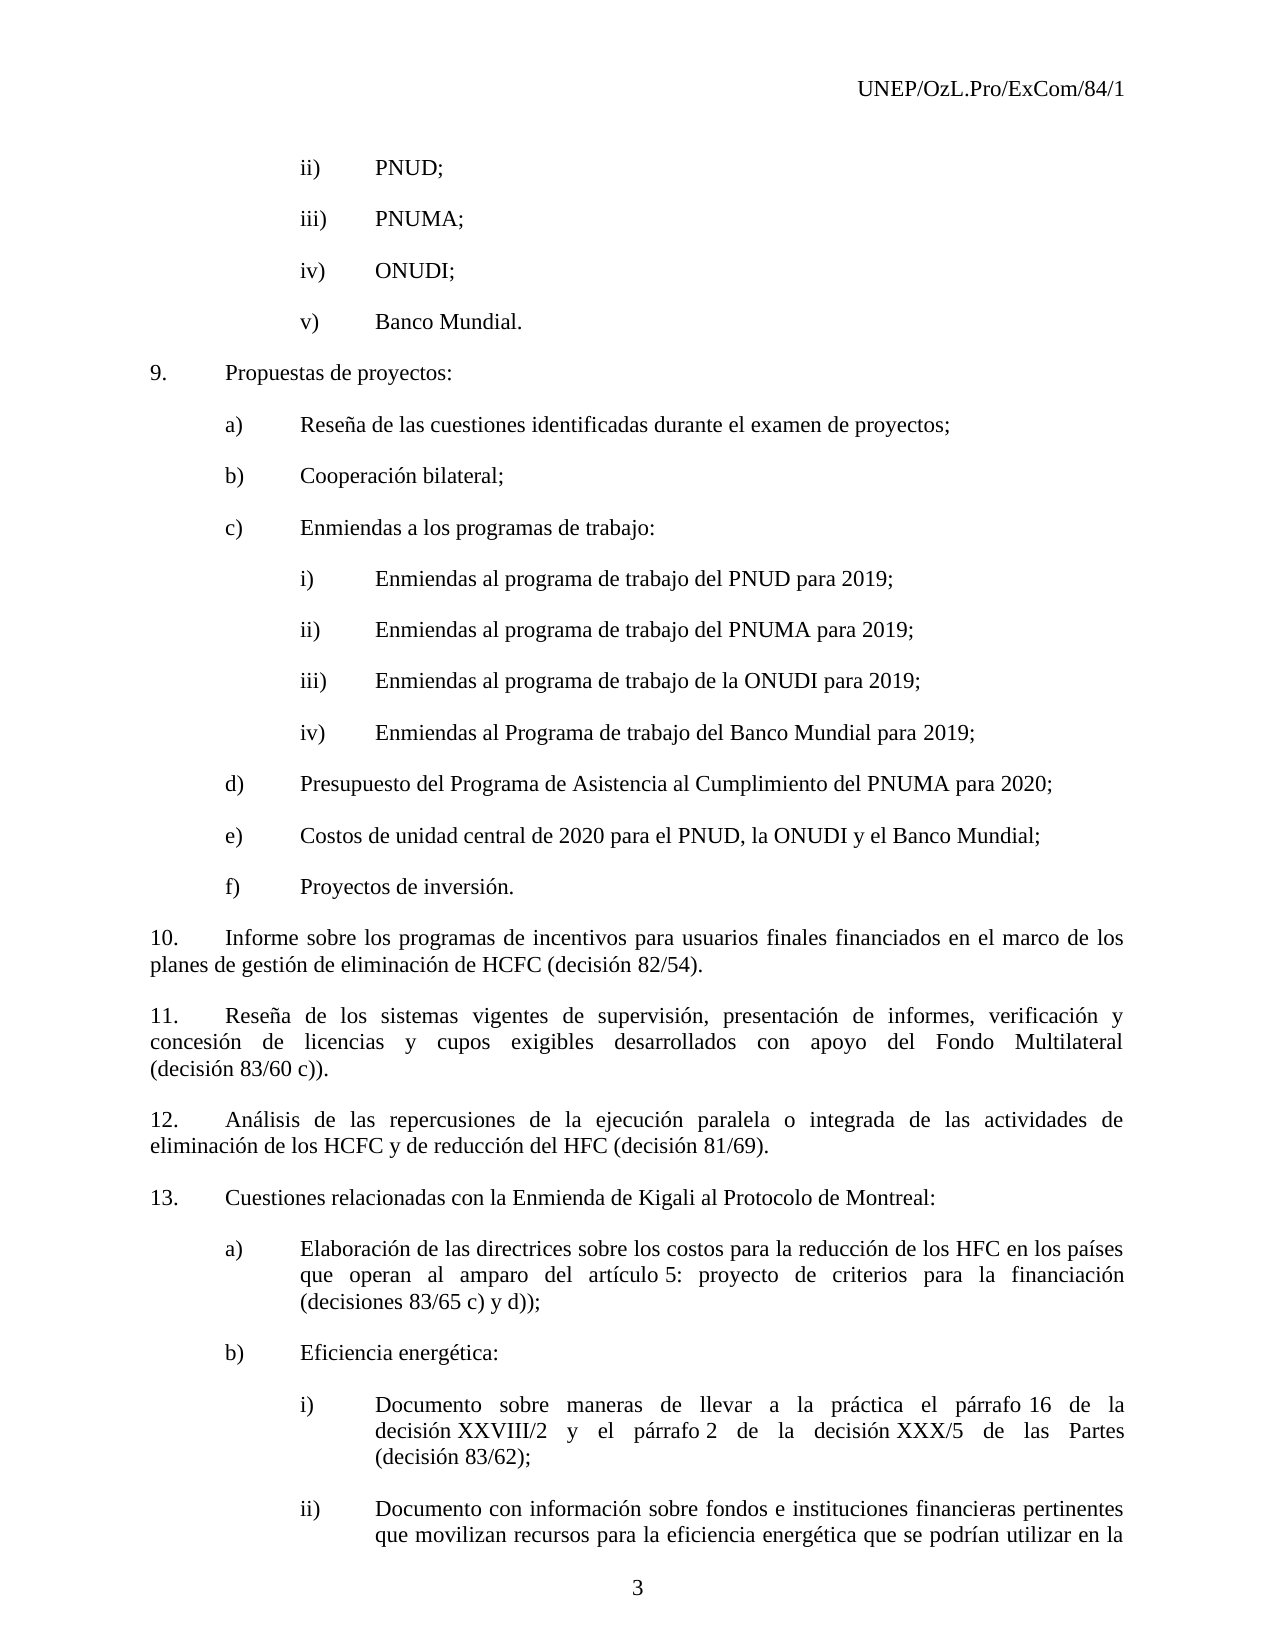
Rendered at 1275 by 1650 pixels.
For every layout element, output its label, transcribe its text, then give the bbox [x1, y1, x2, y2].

list Reseña de los sistemas vigentes de supervisión, presentación de informes, verificación y concesión de licencias y cupos exigibles desarrollados con apoyo del Fondo Multilateral (decisión 83/60 c)). [150, 1002, 1125, 1081]
list Reseña de las cuestiones identificadas durante el examen de proyectos; [225, 411, 1125, 437]
list Eficiencia energética: [225, 1339, 1125, 1366]
list Enmiendas al programa de trabajo de la ONUDI para 2019; [300, 668, 1125, 694]
list Enmiendas al programa de trabajo del PNUMA para 2019; [300, 616, 1125, 643]
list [300, 1495, 1125, 1547]
list Cooperación bilateral; [225, 462, 1125, 488]
list PNUMA; [300, 205, 1125, 232]
list Banco Mundial. [300, 308, 1125, 334]
list Documento sobre maneras de llevar a la práctica el párrafo 16 de la decisión XXVIII/2 y el párrafo 2 de la decisión XXX/5 de las Partes (decisión 83/62); [300, 1391, 1125, 1470]
list Cuestiones relacionadas con la Enmienda de Kigali al Protocolo de Montreal: [150, 1184, 1125, 1210]
list Presupuesto del Programa de Asistencia al Cumplimiento del PNUMA para 2020; [225, 770, 1125, 797]
list Costos de unidad central de 2020 para el PNUD, la ONUDI y el Banco Mundial; [225, 822, 1125, 848]
list Análisis de las repercusiones de la ejecución paralela o integrada de las actividades de eliminación de los HCFC y de reducción del HFC (decisión 81/69). [150, 1106, 1125, 1159]
list Informe sobre los programas de incentivos para usuarios finales financiados en el marco de los planes de gestión de eliminación de HCFC (decisión 82/54). [150, 924, 1125, 977]
list Enmiendas al Programa de trabajo del Banco Mundial para 2019; [300, 719, 1125, 745]
list PNUD; [300, 154, 1125, 180]
list Enmiendas a los programas de trabajo: [225, 513, 1125, 540]
list Elaboración de las directrices sobre los costos para la reducción de los HFC en los países que operan al amparo del artículo 5: proyecto de criterios para la financiación (decisiones 83/65 c) y d)); [225, 1235, 1125, 1314]
list Enmiendas al programa de trabajo del PNUD para 2019; [300, 565, 1125, 591]
list Proyectos de inversión. [225, 873, 1125, 899]
list ONUDI; [300, 257, 1125, 283]
list Propuestas de proyectos: [150, 359, 1125, 386]
